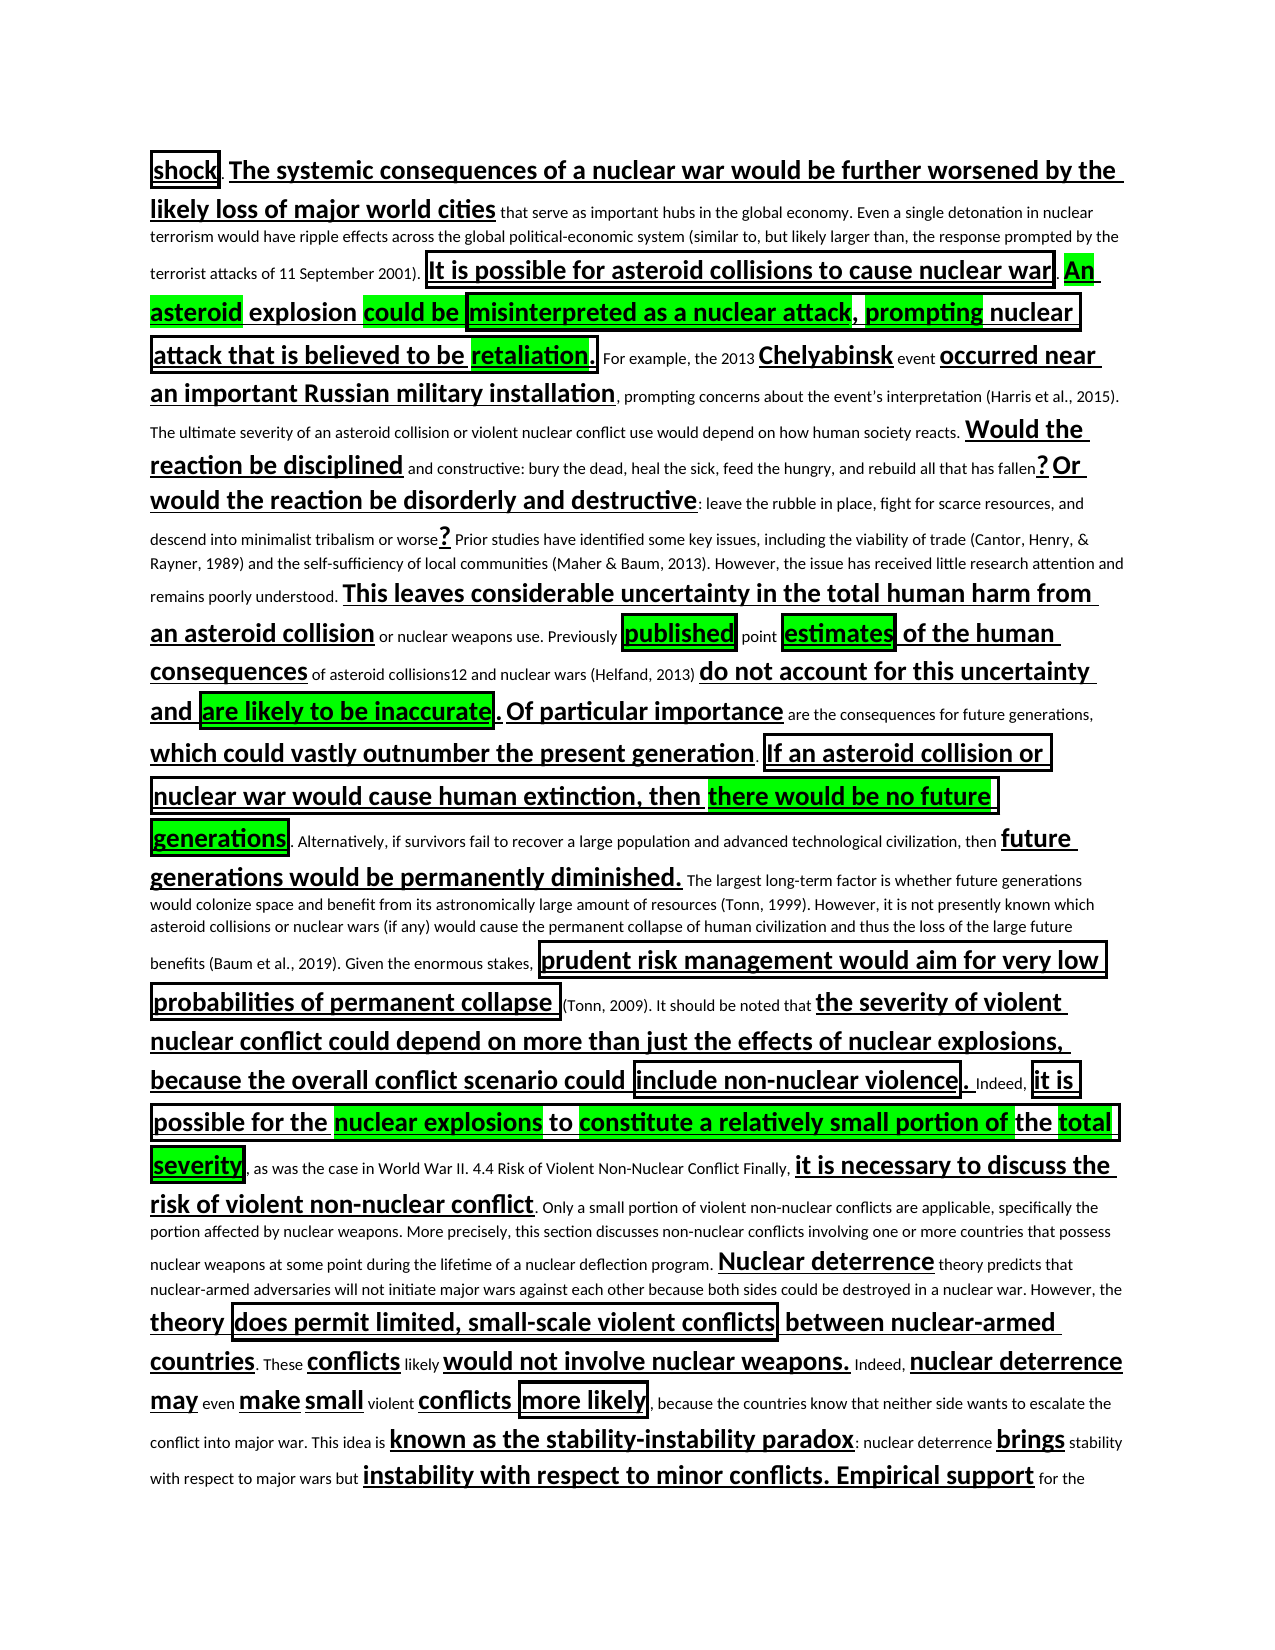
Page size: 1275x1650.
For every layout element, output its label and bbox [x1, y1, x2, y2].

text [150, 150, 1125, 1491]
